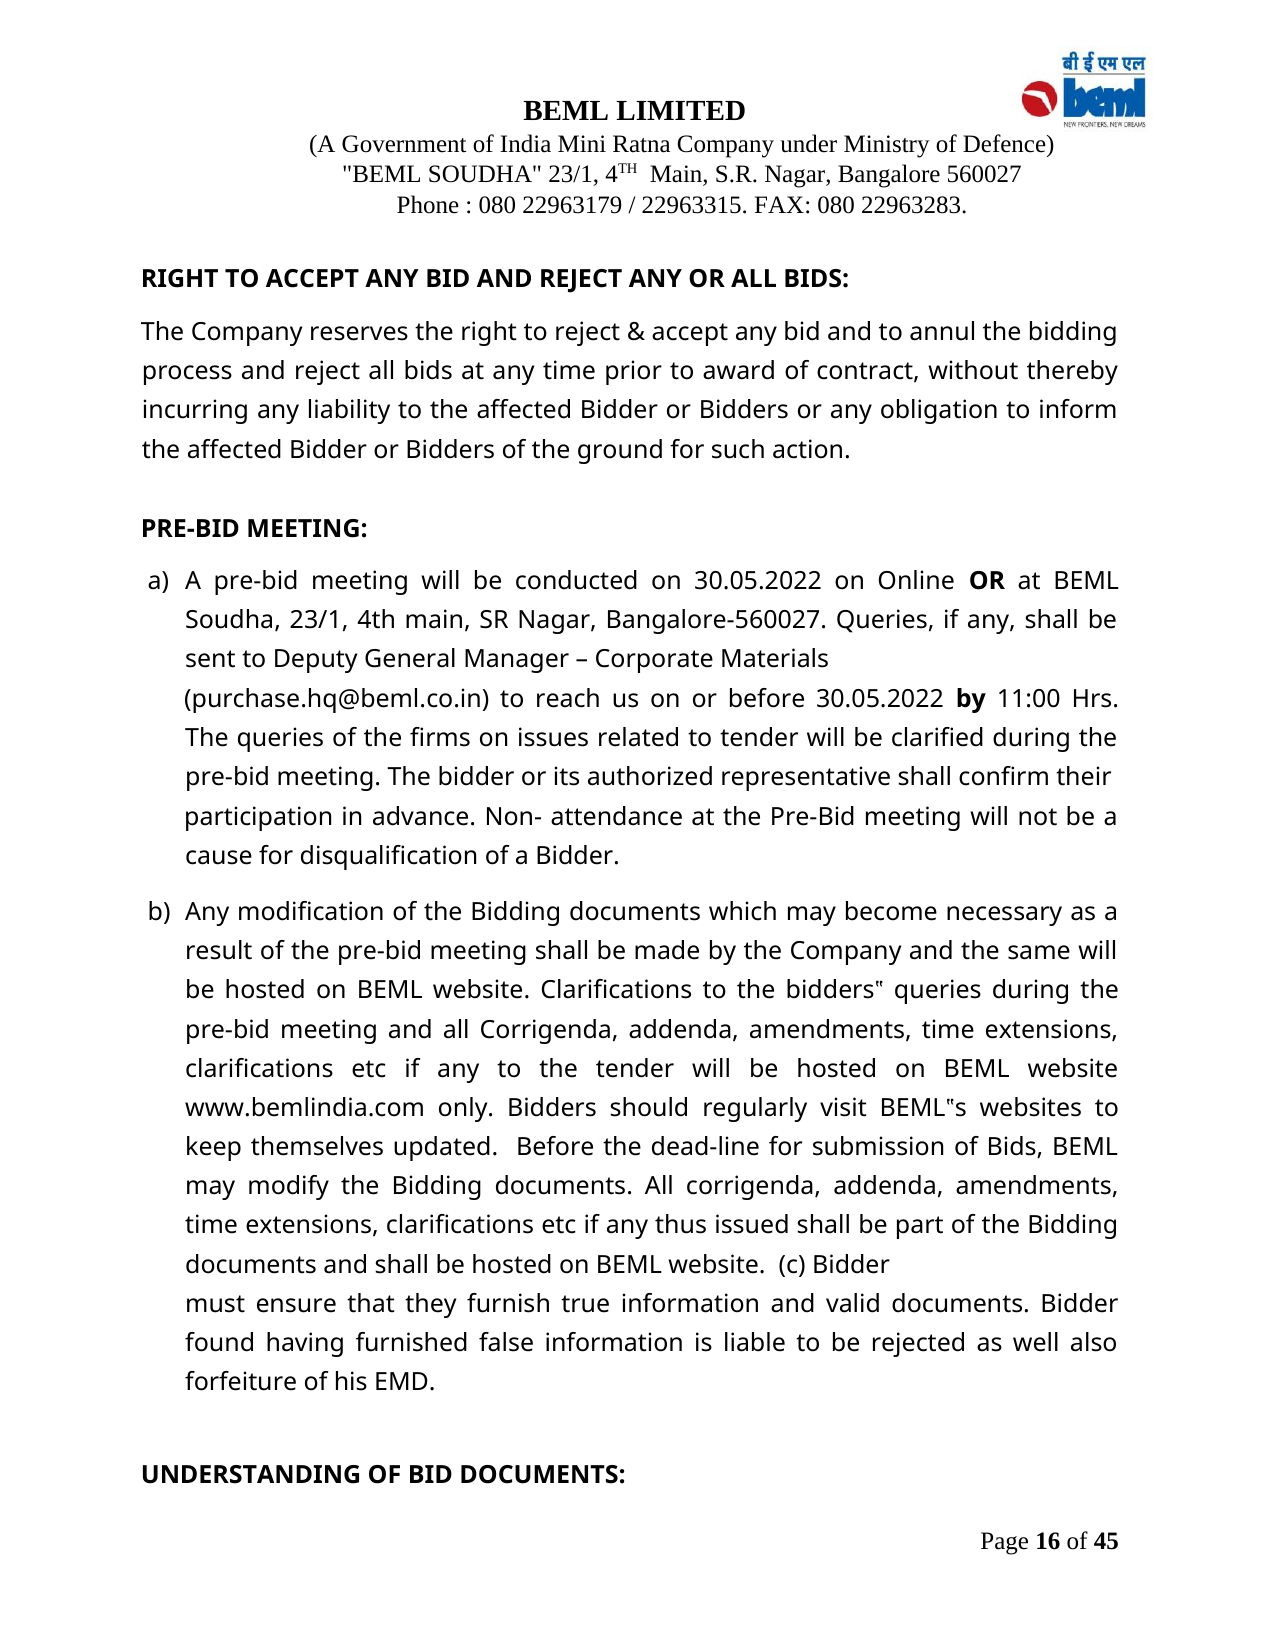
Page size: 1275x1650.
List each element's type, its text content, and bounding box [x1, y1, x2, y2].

text RIGHT TO ACCEPT ANY BID AND REJECT ANY OR ALL BIDS: [141, 261, 1176, 295]
list Any modification of the Bidding documents which may become necessary as a result of the pre-bid meeting shall be made by the Company and the same will be hosted on BEML website. Clarifications to the bidders‟ queries during the pre-bid meeting and all Corrigenda, addenda, amendments, time extensions, clarifications etc if any to the tender will be hosted on BEML website www.bemlindia.com only. Bidders should regularly visit BEML‟s websites to keep themselves updated. Before the dead-line for submission of Bids, BEML may modify the Bidding documents. All corrigenda, addenda, amendments, time extensions, clarifications etc if any thus issued shall be part of the Bidding documents and shall be hosted on BEML website. (c) Bidder [147, 894, 1119, 1280]
text PRE-BID MEETING: [141, 511, 1181, 545]
text The Company reserves the right to reject & accept any bid and to annul the bidding process and reject all bids at any time prior to award of contract, without thereby incurring any liability to the affected Bidder or Bidders or any obligation to inform the affected Bidder or Bidders of the ground for such action. [141, 314, 1119, 465]
text UNDERSTANDING OF BID DOCUMENTS: [141, 1457, 1176, 1491]
text (purchase.hq@beml.co.in) to reach us on or before 30.05.2022 by 11:00 Hrs. The queries of the firms on issues related to tender will be clarified during the pre-bid meeting. The bidder or its authorized representative shall confirm their [184, 681, 1119, 793]
list A pre-bid meeting will be conducted on 30.05.2022 on Online OR at BEML Soudha, 23/1, 4th main, SR Nagar, Bangalore-560027. Queries, if any, shall be sent to Deputy General Manager – Corporate Materials [147, 563, 1119, 675]
picture [1009, 46, 1158, 132]
text participation in advance. Non- attendance at the Pre-Bid meeting will not be a cause for disqualification of a Bidder. [184, 799, 1119, 872]
list must ensure that they furnish true information and valid documents. Bidder found having furnished false information is liable to be rejected as well also forfeiture of his EMD. [185, 1285, 1119, 1398]
